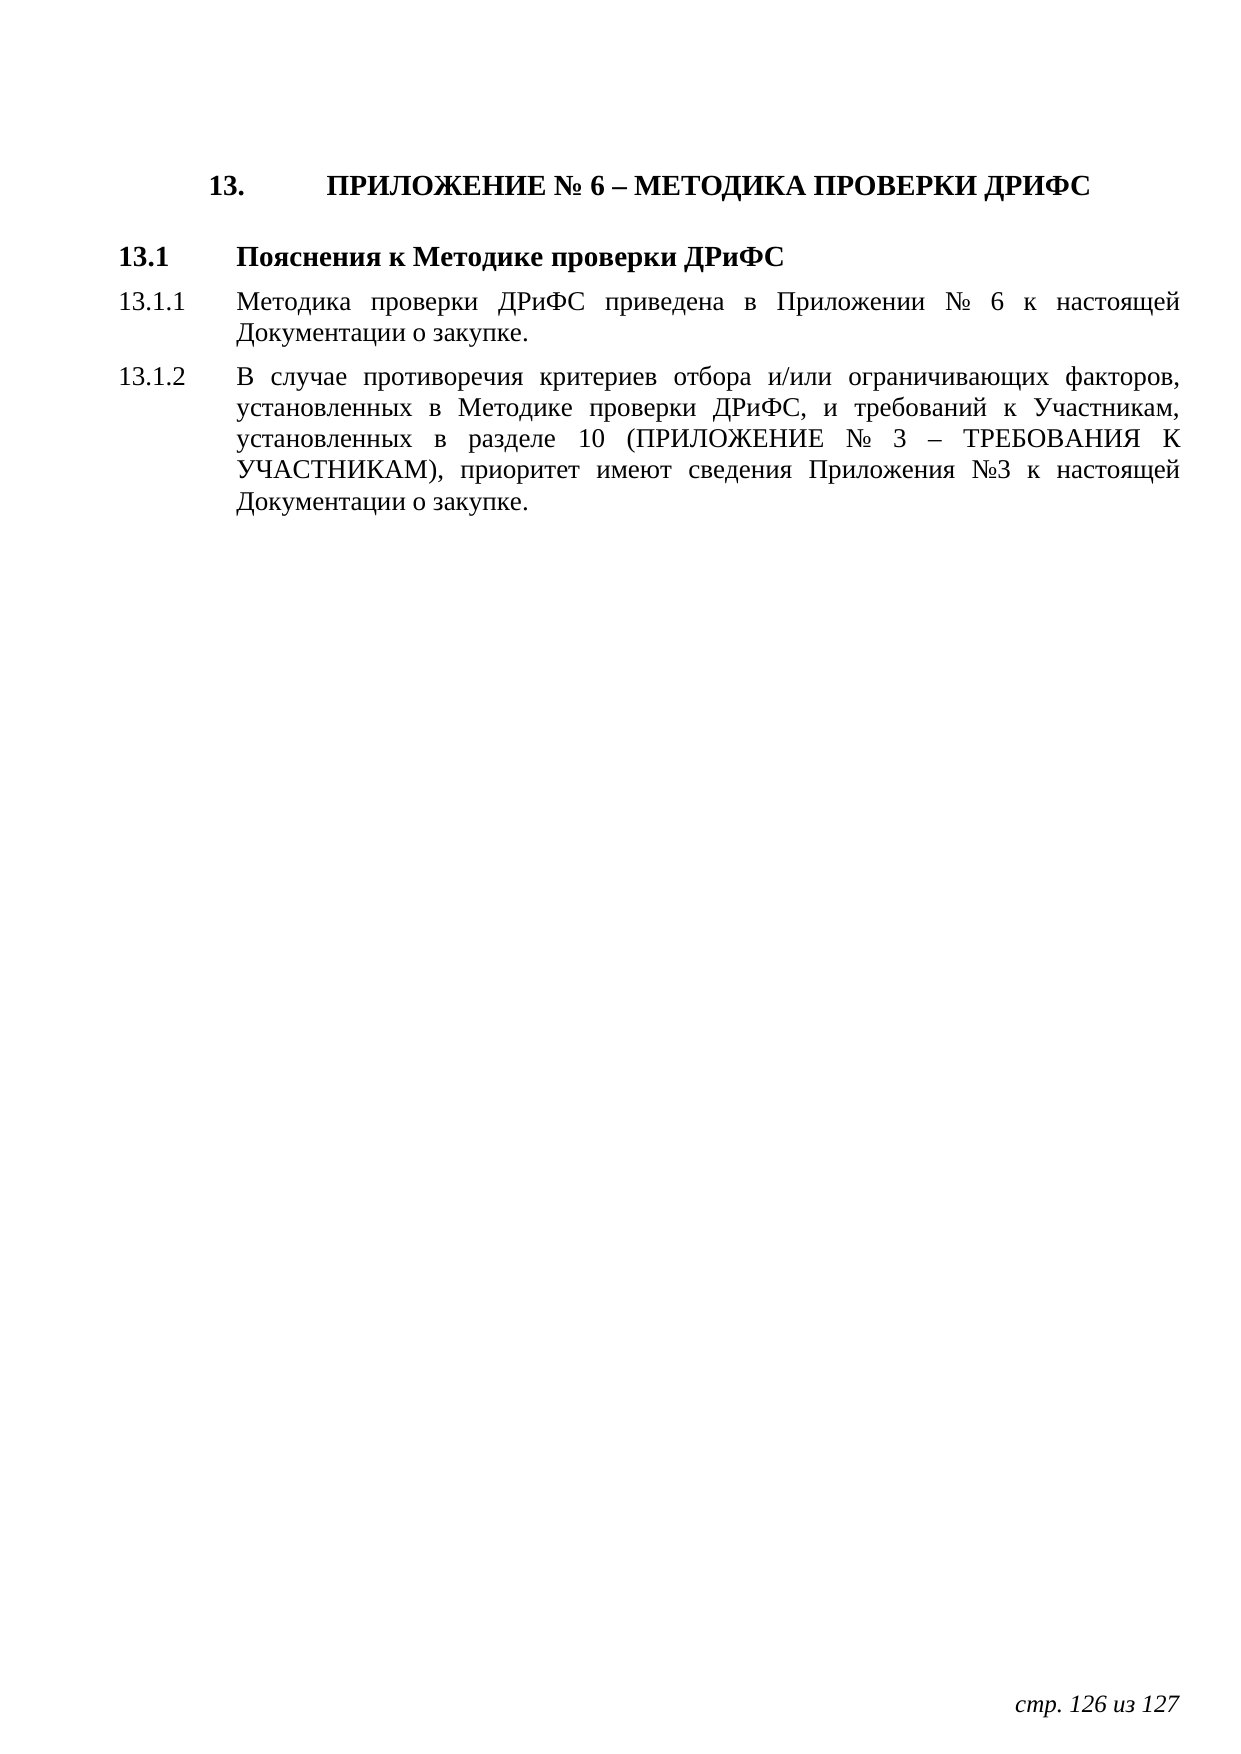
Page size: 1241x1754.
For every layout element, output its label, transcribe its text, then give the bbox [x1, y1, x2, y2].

subtitle ПРИЛОЖЕНИЕ № 6 – МЕТОДИКА ПРОВЕРКИ ДРИФС [118, 168, 1181, 202]
list Методика проверки ДРиФС приведена в Приложении № 6 к настоящей Документации о закупке. [118, 285, 1181, 347]
subtitle Пояснения к Методике проверки ДРиФС [118, 239, 1181, 273]
list В случае противоречия критериев отбора и/или ограничивающих факторов, установленных в Методике проверки ДРиФС, и требований к Участникам, установленных в разделе 10 (ПРИЛОЖЕНИЕ № 3 – ТРЕБОВАНИЯ К УЧАСТНИКАМ), приоритет имеют сведения Приложения №3 к настоящей Документации о закупке. [118, 360, 1181, 516]
